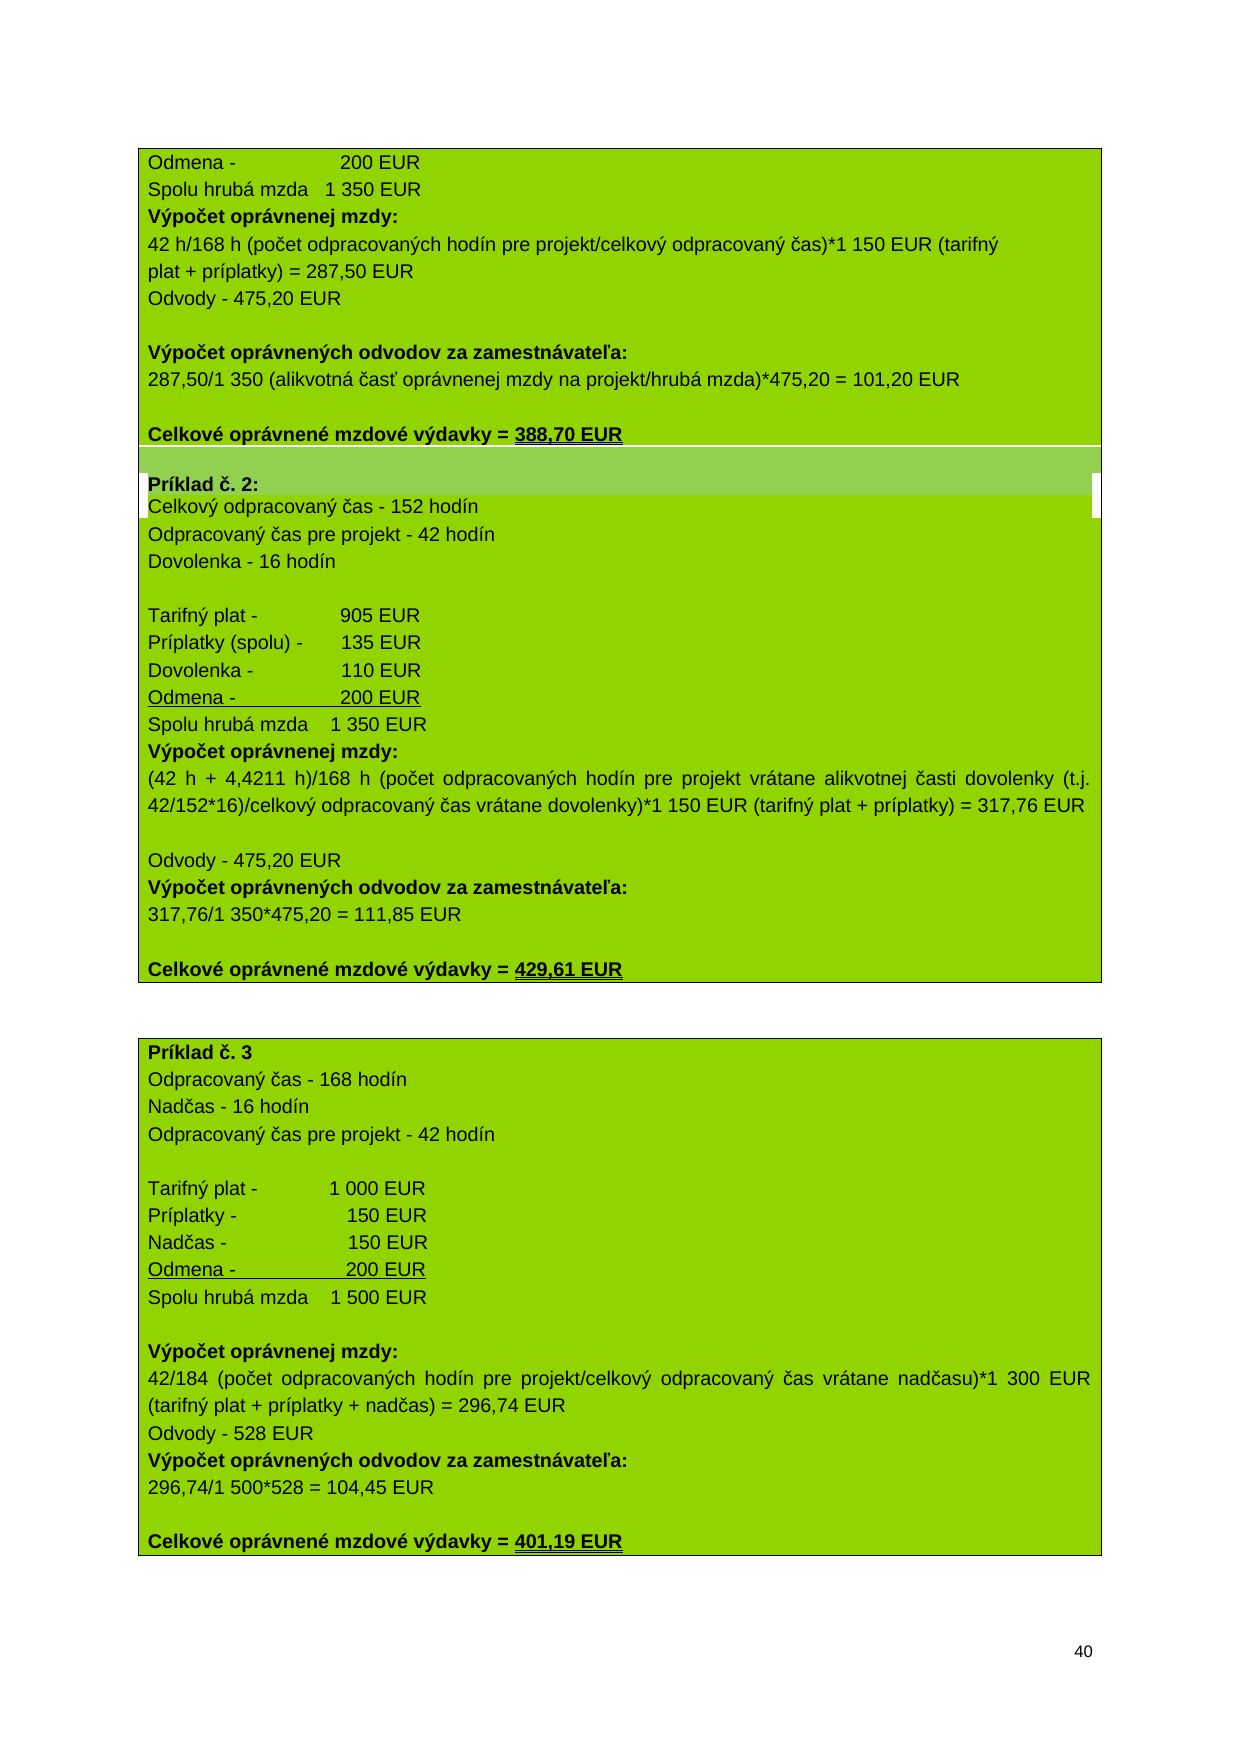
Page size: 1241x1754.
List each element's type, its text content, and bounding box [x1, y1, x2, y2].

text Odmena - 200 EUR [139, 149, 1101, 173]
text Nadčas - 16 hodín [139, 1092, 1101, 1118]
text 296,74/1 500*528 = 104,45 EUR [139, 1473, 1101, 1498]
text (42 h + 4,4211 h)/168 h (počet odpracovaných hodín pre projekt vrátane alikvotnej časti dovolenky (t.j. 42/152*16)/celkový odpracovaný čas vrátane dovolenky)*1 150 EUR (tarifný plat + príplatky) = 317,76 EUR [139, 764, 1101, 817]
text Dovolenka - 16 hodín [139, 547, 1101, 572]
text Odpracovaný čas - 168 hodín [139, 1065, 1101, 1091]
text 287,50/1 350 (alikvotná časť oprávnenej mzdy na projekt/hrubá mzda)*475,20 = 101,20 EUR [139, 365, 1101, 391]
text 42 h/168 h (počet odpracovaných hodín pre projekt/celkový odpracovaný čas)*1 150 EUR (tarifný [139, 229, 1101, 255]
text Príklad č. 2: [148, 473, 1092, 495]
text Tarifný plat - 905 EUR [139, 601, 1101, 627]
text Dovolenka - 110 EUR [139, 655, 1101, 681]
text Nadčas - 150 EUR [139, 1228, 1101, 1254]
text Odmena - 200 EUR [139, 1255, 1101, 1281]
text Výpočet oprávnených odvodov za zamestnávateľa: [139, 1446, 1101, 1471]
text Celkové oprávnené mzdové výdavky = 388,70 EUR [139, 419, 1101, 445]
text Odvody - 475,20 EUR [139, 846, 1101, 871]
text Odpracovaný čas pre projekt - 42 hodín [139, 519, 1101, 545]
text Príplatky (spolu) - 135 EUR [139, 628, 1101, 654]
text Výpočet oprávnenej mzdy: [139, 737, 1101, 763]
text Výpočet oprávnených odvodov za zamestnávateľa: [139, 873, 1101, 899]
text Odvody - 528 EUR [139, 1418, 1101, 1444]
text Príplatky - 150 EUR [139, 1201, 1101, 1227]
text Spolu hrubá mzda 1 350 EUR [139, 175, 1101, 201]
text Príklad č. 3 [139, 1039, 1101, 1063]
text Výpočet oprávnených odvodov za zamestnávateľa: [139, 338, 1101, 364]
text plat + príplatky) = 287,50 EUR [139, 256, 1101, 282]
text 317,76/1 350*475,20 = 111,85 EUR [139, 900, 1101, 926]
text Celkový odpracovaný čas - 152 hodín [148, 495, 1092, 518]
text Odmena - 200 EUR [139, 682, 1101, 708]
text Spolu hrubá mzda 1 350 EUR [139, 710, 1101, 736]
text Tarifný plat - 1 000 EUR [139, 1174, 1101, 1199]
text Celkové oprávnené mzdové výdavky = 429,61 EUR [139, 954, 1101, 982]
text Spolu hrubá mzda 1 500 EUR [139, 1282, 1101, 1308]
text Odpracovaný čas pre projekt - 42 hodín [139, 1119, 1101, 1145]
text Výpočet oprávnenej mzdy: [139, 202, 1101, 228]
text Výpočet oprávnenej mzdy: [139, 1337, 1101, 1363]
text 42/184 (počet odpracovaných hodín pre projekt/celkový odpracovaný čas vrátane nadčasu)*1 300 EUR (tarifný plat + príplatky + nadčas) = 296,74 EUR [139, 1364, 1101, 1417]
text Celkové oprávnené mzdové výdavky = 401,19 EUR [139, 1527, 1101, 1555]
text Odvody - 475,20 EUR [139, 284, 1101, 309]
